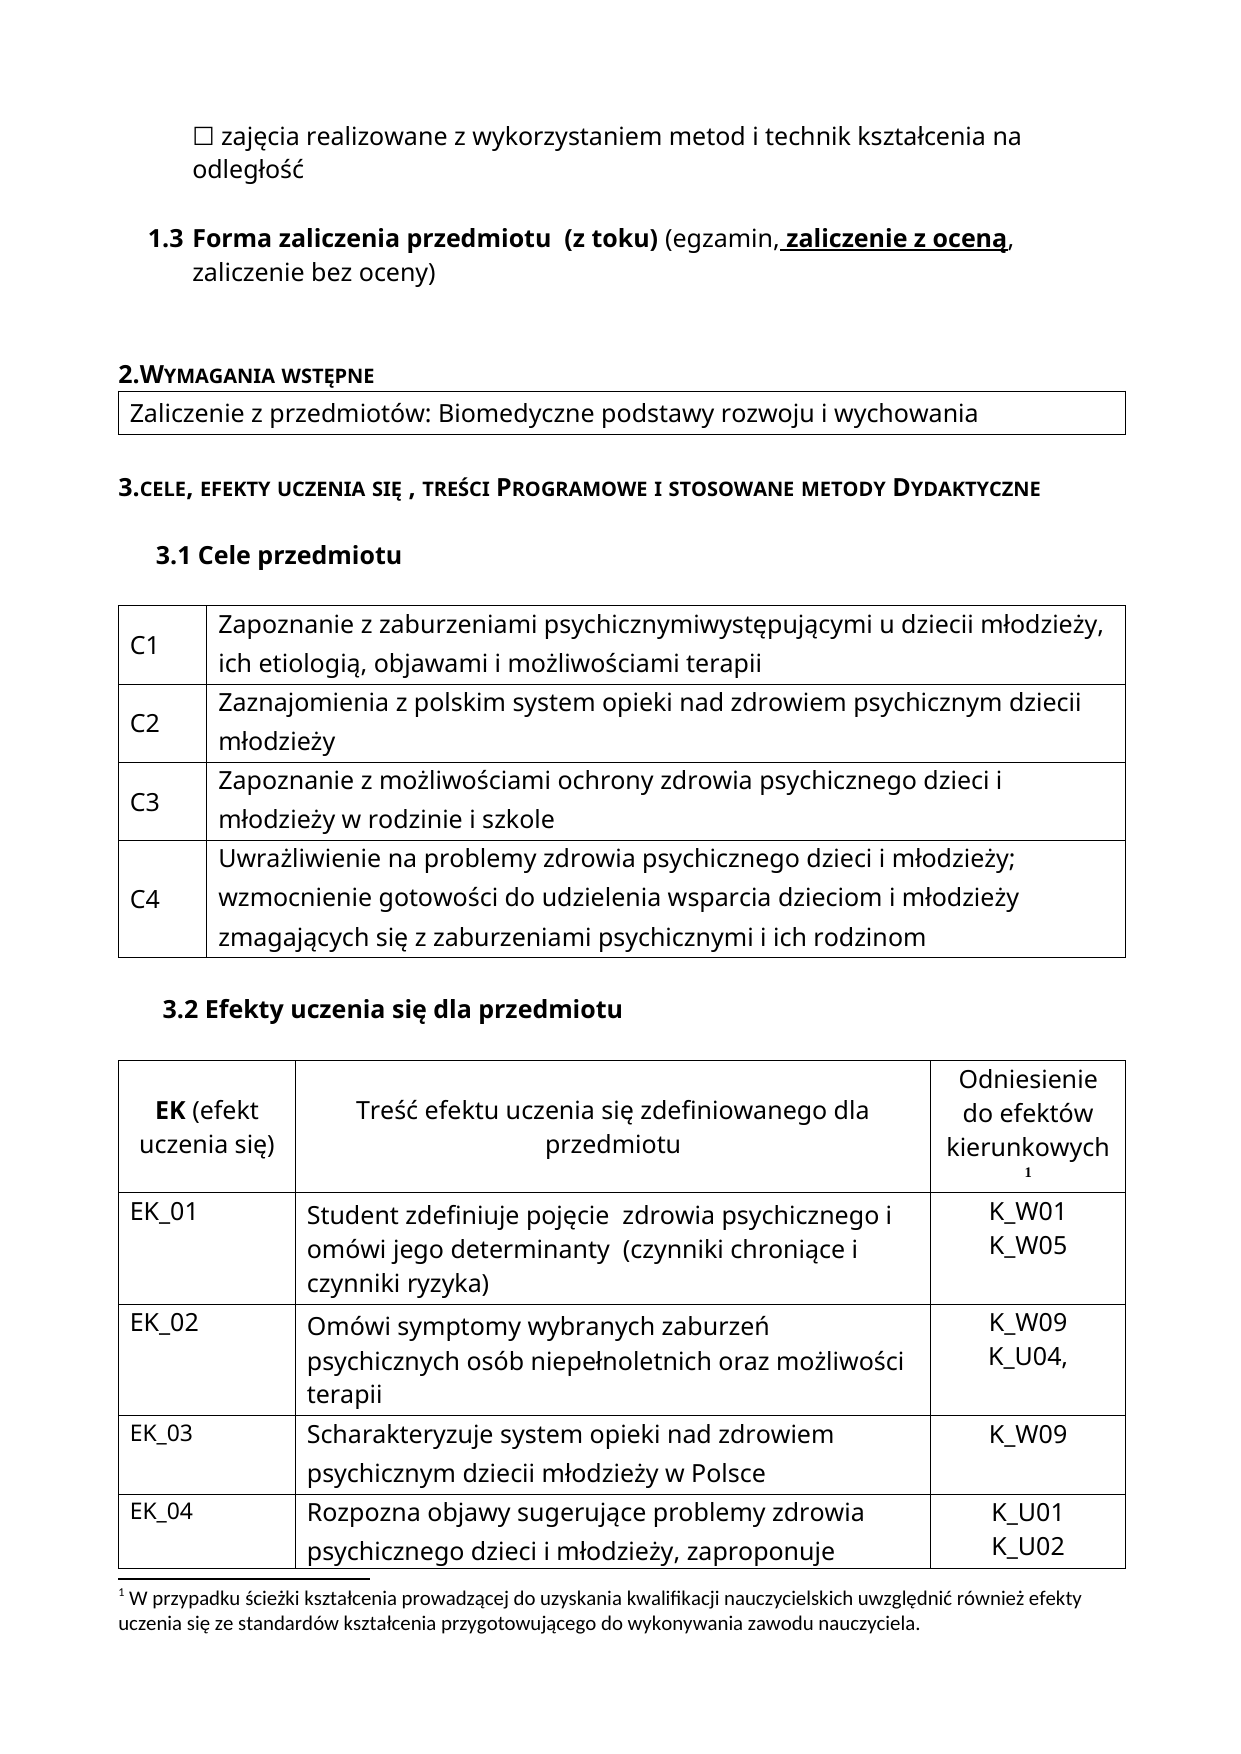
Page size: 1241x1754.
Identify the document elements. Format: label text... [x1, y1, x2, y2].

text 3.1 Cele przedmiotu [156, 537, 1122, 571]
table_cell Scharakteryzuje system opieki nad zdrowiem psychicznym dziecii młodzieży w Polsce [296, 1416, 930, 1493]
table_header Treść efektu uczenia się zdefiniowanego dla przedmiotu [296, 1061, 930, 1192]
table_cell K_U01 K_U02 [931, 1495, 1125, 1568]
table_cell EK_04 [119, 1495, 295, 1568]
table_cell K_W09 K_U04, [931, 1305, 1125, 1415]
text ☐ zajęcia realizowane z wykorzystaniem metod i technik kształcenia na odległość [192, 118, 1122, 186]
table_cell Omówi symptomy wybranych zaburzeń psychicznych osób niepełnoletnich oraz możliwości terapii [296, 1305, 930, 1415]
table_header C1 [119, 606, 206, 683]
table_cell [296, 1495, 930, 1568]
table_cell K_W01 K_W05 [931, 1193, 1125, 1304]
table_cell EK_01 [119, 1193, 295, 1304]
table_cell Zaznajomienia z polskim system opieki nad zdrowiem psychicznym dziecii młodzieży [207, 685, 1125, 762]
text 3.2 Efekty uczenia się dla przedmiotu [162, 992, 1122, 1026]
table_header EK (efekt uczenia się) [119, 1061, 295, 1192]
table_cell Student zdefiniuje pojęcie zdrowia psychicznego i omówi jego determinanty (czynniki chroniące i czynniki ryzyka) [296, 1193, 930, 1304]
table_cell Uwrażliwienie na problemy zdrowia psychicznego dzieci i młodzieży; wzmocnienie gotowości do udzielenia wsparcia dzieciom i młodzieży zmagających się z zaburzeniami psychicznymi i ich rodzinom [207, 841, 1125, 957]
table_header Odniesienie do efektów kierunkowych [931, 1061, 1125, 1192]
text 1.3 Forma zaliczenia przedmiotu (z toku) (egzamin, zaliczenie z oceną, zaliczenie bez oceny) [148, 220, 1122, 288]
table_header Zapoznanie z zaburzeniami psychicznymiwystępującymi u dziecii młodzieży, ich etiologią, objawami i możliwościami terapii [207, 606, 1125, 683]
text 3.cele, efekty uczenia się , treści Programowe i stosowane metody Dydaktyczne [118, 469, 1122, 503]
table_cell Zapoznanie z możliwościami ochrony zdrowia psychicznego dzieci i młodzieży w rodzinie i szkole [207, 763, 1125, 840]
table_cell C4 [119, 841, 206, 957]
table_cell EK_02 [119, 1305, 295, 1415]
text 2.Wymagania wstępne [118, 357, 1122, 391]
table_cell K_W09 [931, 1416, 1125, 1493]
table_header Zaliczenie z przedmiotów: Biomedyczne podstawy rozwoju i wychowania [119, 392, 1125, 434]
table_cell EK_03 [119, 1416, 295, 1493]
table_cell C3 [119, 763, 206, 840]
table_cell C2 [119, 685, 206, 762]
